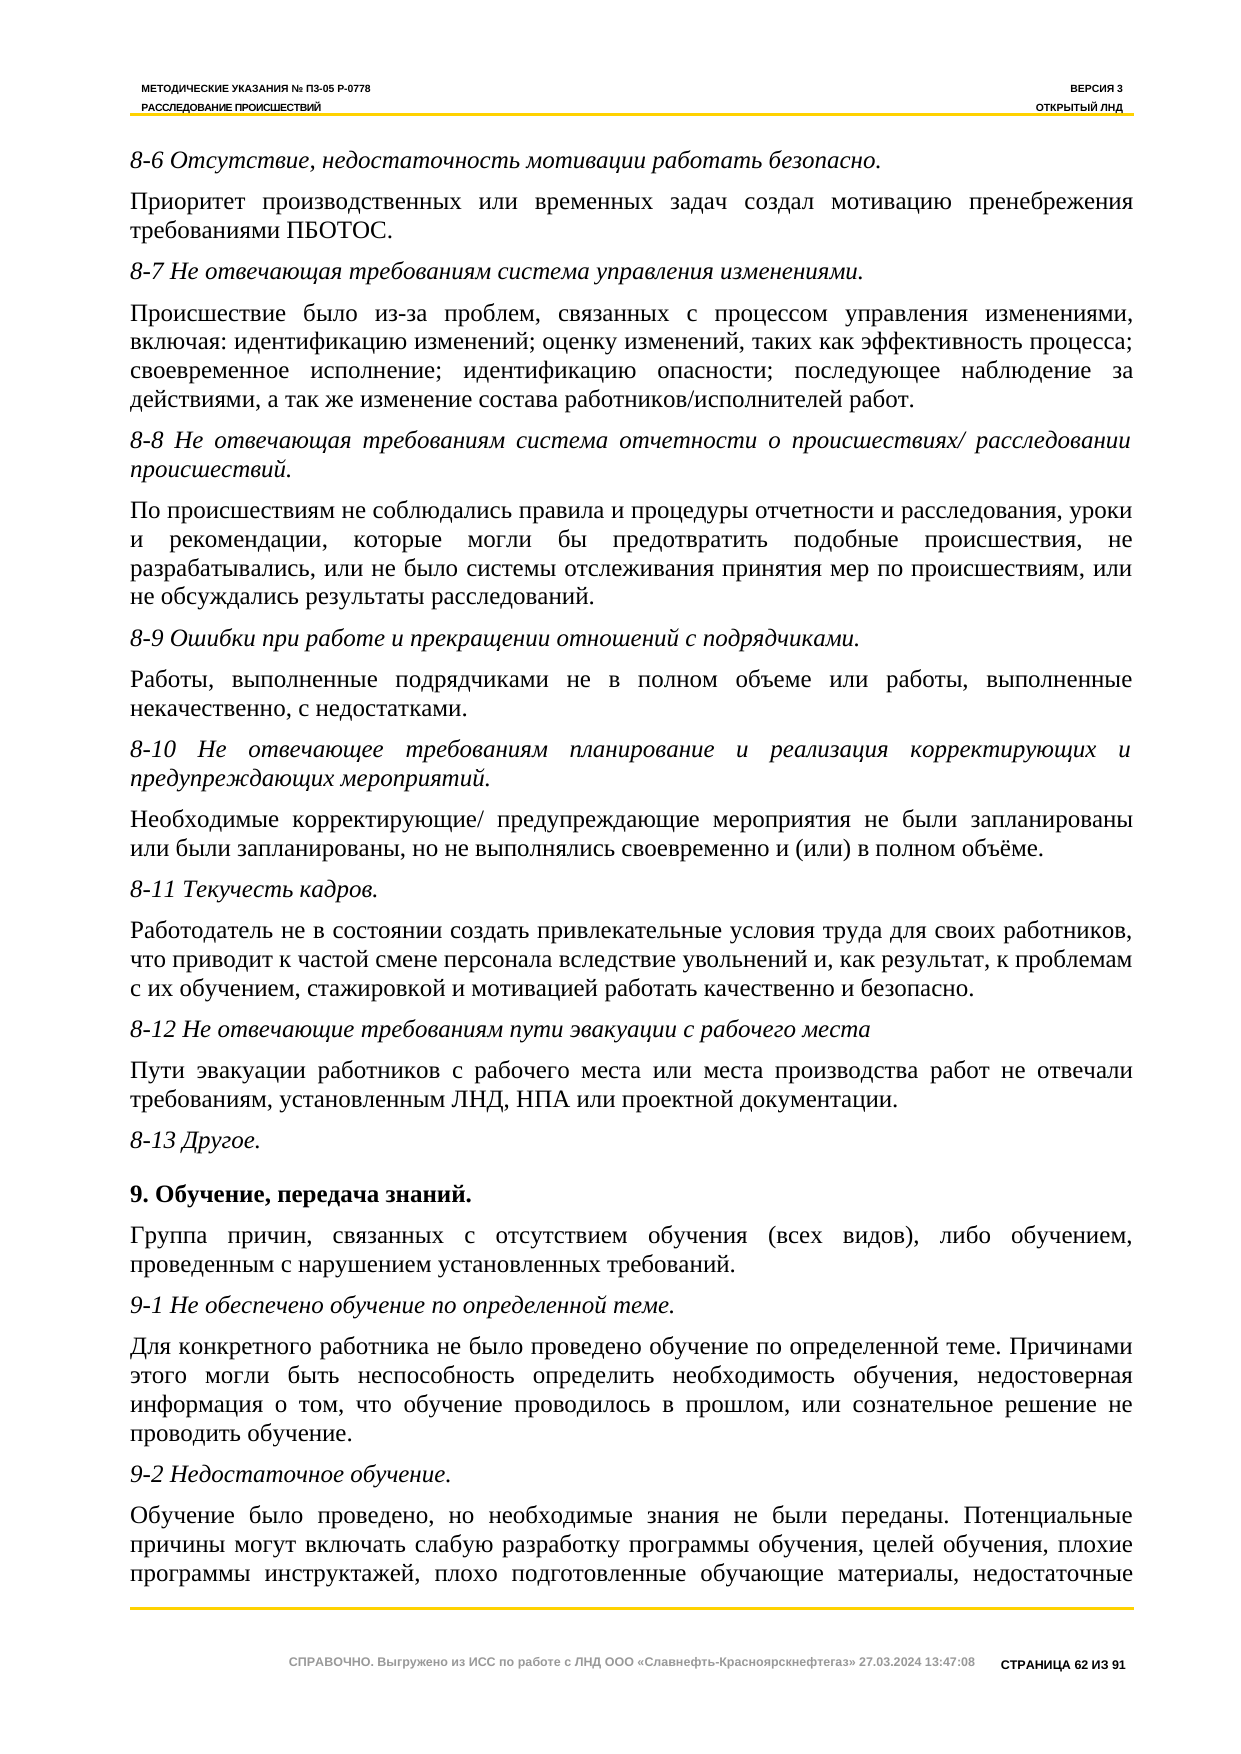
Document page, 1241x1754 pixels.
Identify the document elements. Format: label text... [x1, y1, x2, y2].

text 8-10 Не отвечающее требованиям планирование и реализация корректирующих и предупреждающих мероприятий. [130, 734, 1134, 791]
text Происшествие было из-за проблем, связанных с процессом управления изменениями, включая: идентификацию изменений; оценку изменений, таких как эффективность процесса; своевременное исполнение; идентификацию опасности; последующее наблюдение за действиями, а так же изменение состава работников/исполнителей работ. [130, 298, 1134, 413]
text Пути эвакуации работников с рабочего места или места производства работ не отвечали требованиям, установленным ЛНД, НПА или проектной документации. [130, 1055, 1134, 1113]
text 8-8 Не отвечающая требованиям система отчетности о происшествиях/ расследовании происшествий. [130, 425, 1134, 483]
text Группа причин, связанных с отсутствием обучения (всех видов), либо обучением, проведенным с нарушением установленных требований. [130, 1220, 1134, 1278]
text Для конкретного работника не было проведено обучение по определенной теме. Причинами этого могли быть неспособность определить необходимость обучения, недостоверная информация о том, что обучение проводилось в прошлом, или сознательное решение не проводить обучение. [130, 1331, 1134, 1446]
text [130, 1500, 1134, 1586]
text 9-2 Недостаточное обучение. [130, 1459, 1134, 1488]
text 8-13 Другое. [130, 1125, 1134, 1154]
text Необходимые корректирующие/ предупреждающие мероприятия не были запланированы или были запланированы, но не выполнялись своевременно и (или) в полном объёме. [130, 804, 1134, 861]
text 8-7 Не отвечающая требованиям система управления изменениями. [130, 256, 1134, 285]
text 8-11 Текучесть кадров. [130, 874, 1134, 903]
text Работы, выполненные подрядчиками не в полном объеме или работы, выполненные некачественно, с недостатками. [130, 664, 1134, 721]
text 9-1 Не обеспечено обучение по определенной теме. [130, 1290, 1134, 1319]
text 8-9 Ошибки при работе и прекращении отношений с подрядчиками. [130, 623, 1134, 651]
text 9. Обучение, передача знаний. [130, 1179, 1134, 1208]
text По происшествиям не соблюдались правила и процедуры отчетности и расследования, уроки и рекомендации, которые могли бы предотвратить подобные происшествия, не разрабатывались, или не было системы отслеживания принятия мер по происшествиям, или не обсуждались результаты расследований. [130, 495, 1134, 610]
text Работодатель не в состоянии создать привлекательные условия труда для своих работников, что приводит к частой смене персонала вследствие увольнений и, как результат, к проблемам с их обучением, стажировкой и мотивацией работать качественно и безопасно. [130, 915, 1134, 1001]
text 8-6 Отсутствие, недостаточность мотивации работать безопасно. [130, 145, 1134, 174]
text 8-12 Не отвечающие требованиям пути эвакуации с рабочего места [130, 1014, 1134, 1043]
text Приоритет производственных или временных задач создал мотивацию пренебрежения требованиями ПБОТОС. [130, 186, 1134, 244]
